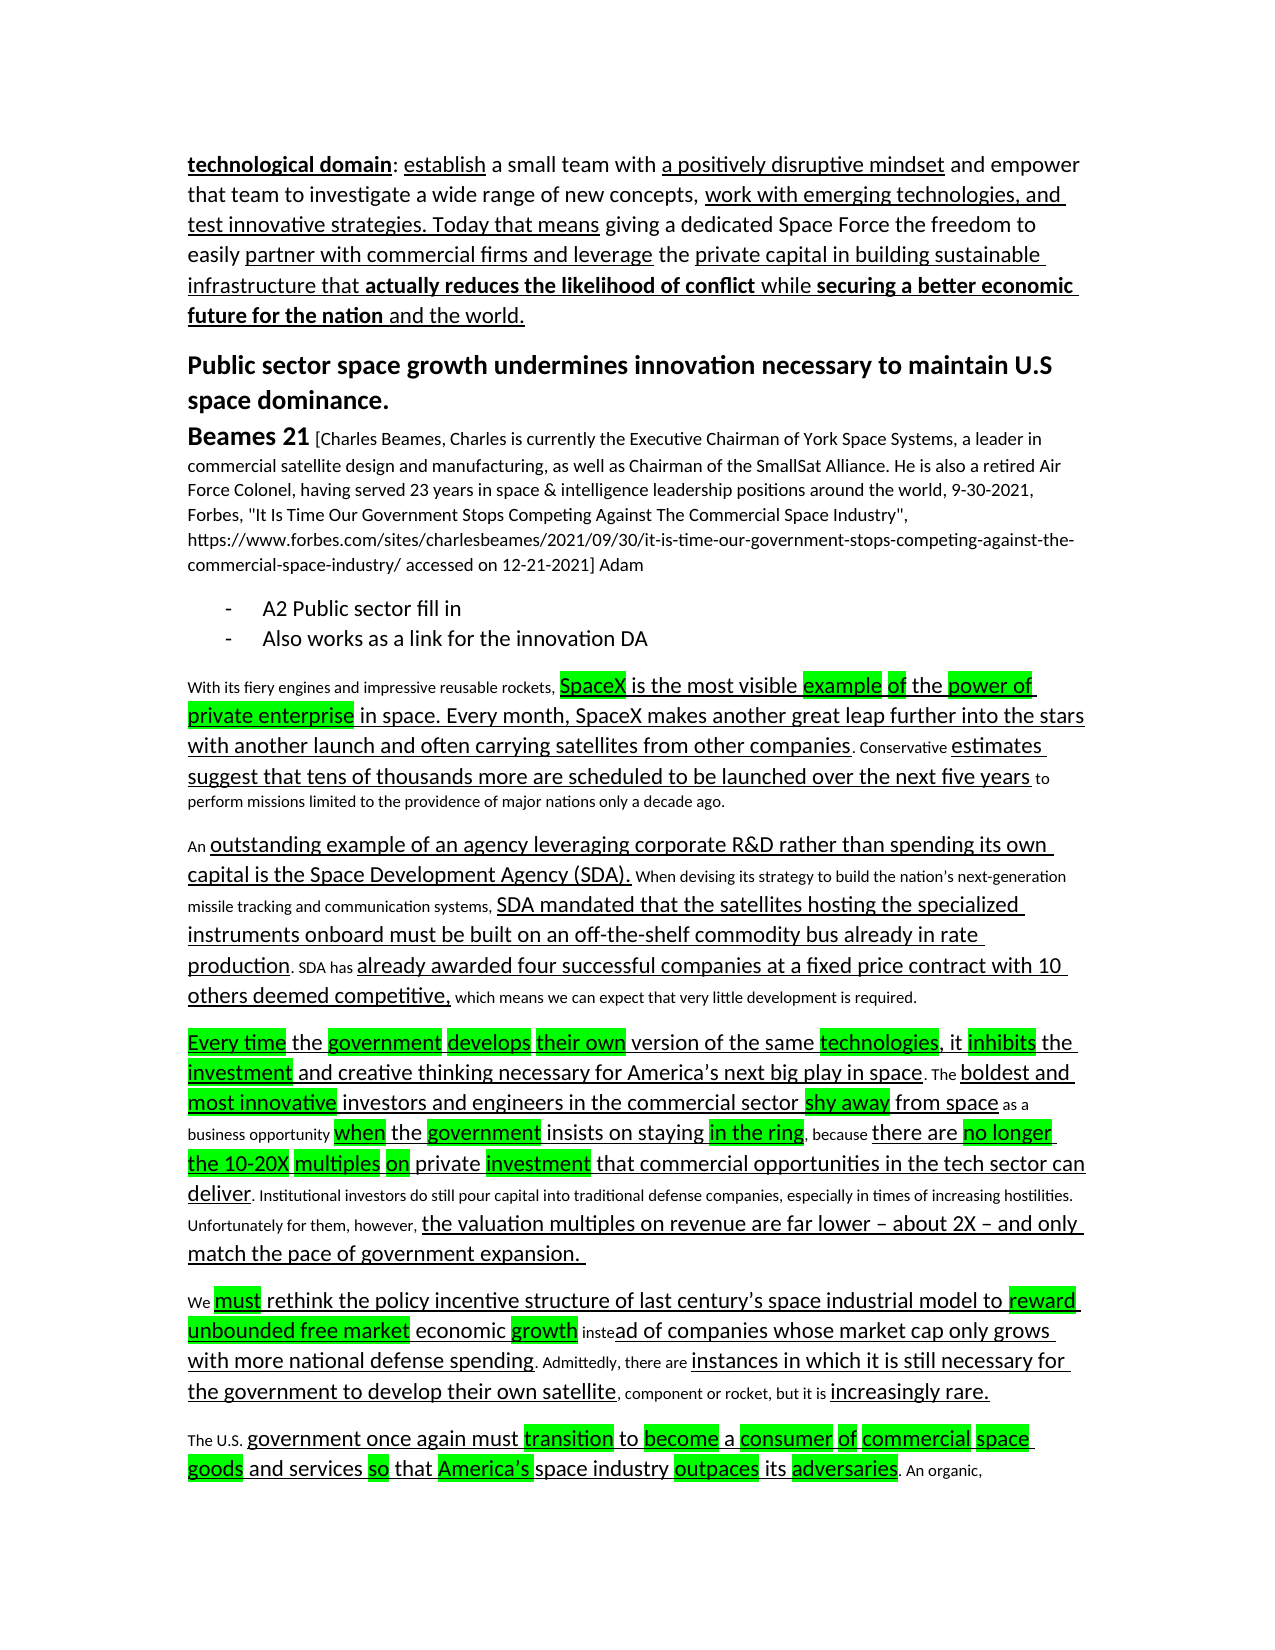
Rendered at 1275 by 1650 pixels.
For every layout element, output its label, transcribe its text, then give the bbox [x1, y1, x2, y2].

list Also works as a link for the innovation DA [225, 624, 1087, 652]
list A2 Public sector fill in [225, 594, 1087, 622]
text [187, 150, 1087, 329]
text With its fiery engines and impressive reusable rockets, SpaceX is the most visible example of the power of private enterprise in space. Every month, SpaceX makes another great leap further into the stars with another launch and often carrying satellites from other companies. Conservative estimates suggest that tens of thousands more are scheduled to be launched over the next five years to perform missions limited to the providence of major nations only a decade ago. [187, 671, 1087, 812]
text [187, 1424, 1087, 1482]
subtitle Public sector space growth undermines innovation necessary to maintain U.S space dominance. [187, 348, 1087, 417]
text Every time the government develops their own version of the same technologies, it inhibits the investment and creative thinking necessary for America’s next big play in space. The boldest and most innovative investors and engineers in the commercial sector shy away from space as a business opportunity when the government insists on staying in the ring, because there are no longer the 10-20X multiples on private investment that commercial opportunities in the tech sector can deliver. Institutional investors do still pour capital into traditional defense companies, especially in times of increasing hostilities. Unfortunately for them, however, the valuation multiples on revenue are far lower – about 2X – and only match the pace of government expansion. [187, 1028, 1087, 1267]
text Beames 21 [Charles Beames, Charles is currently the Executive Chairman of York Space Systems, a leader in commercial satellite design and manufacturing, as well as Chairman of the SmallSat Alliance. He is also a retired Air Force Colonel, having served 23 years in space & intelligence leadership positions around the world, 9-30-2021, Forbes, "It Is Time Our Government Stops Competing Against The Commercial Space Industry", https://www.forbes.com/sites/charlesbeames/2021/09/30/it-is-time-our-government-stops-competing-against-the-commercial-space-industry/ accessed on 12-21-2021] Adam [187, 419, 1087, 576]
text We must rethink the policy incentive structure of last century’s space industrial model to reward unbounded free market economic growth instead of companies whose market cap only grows with more national defense spending. Admittedly, there are instances in which it is still necessary for the government to develop their own satellite, component or rocket, but it is increasingly rare. [187, 1286, 1087, 1405]
text An outstanding example of an agency leveraging corporate R&D rather than spending its own capital is the Space Development Agency (SDA). When devising its strategy to build the nation’s next-generation missile tracking and communication systems, SDA mandated that the satellites hosting the specialized instruments onboard must be built on an off-the-shelf commodity bus already in rate production. SDA has already awarded four successful companies at a fixed price contract with 10 others deemed competitive, which means we can expect that very little development is required. [187, 830, 1087, 1009]
